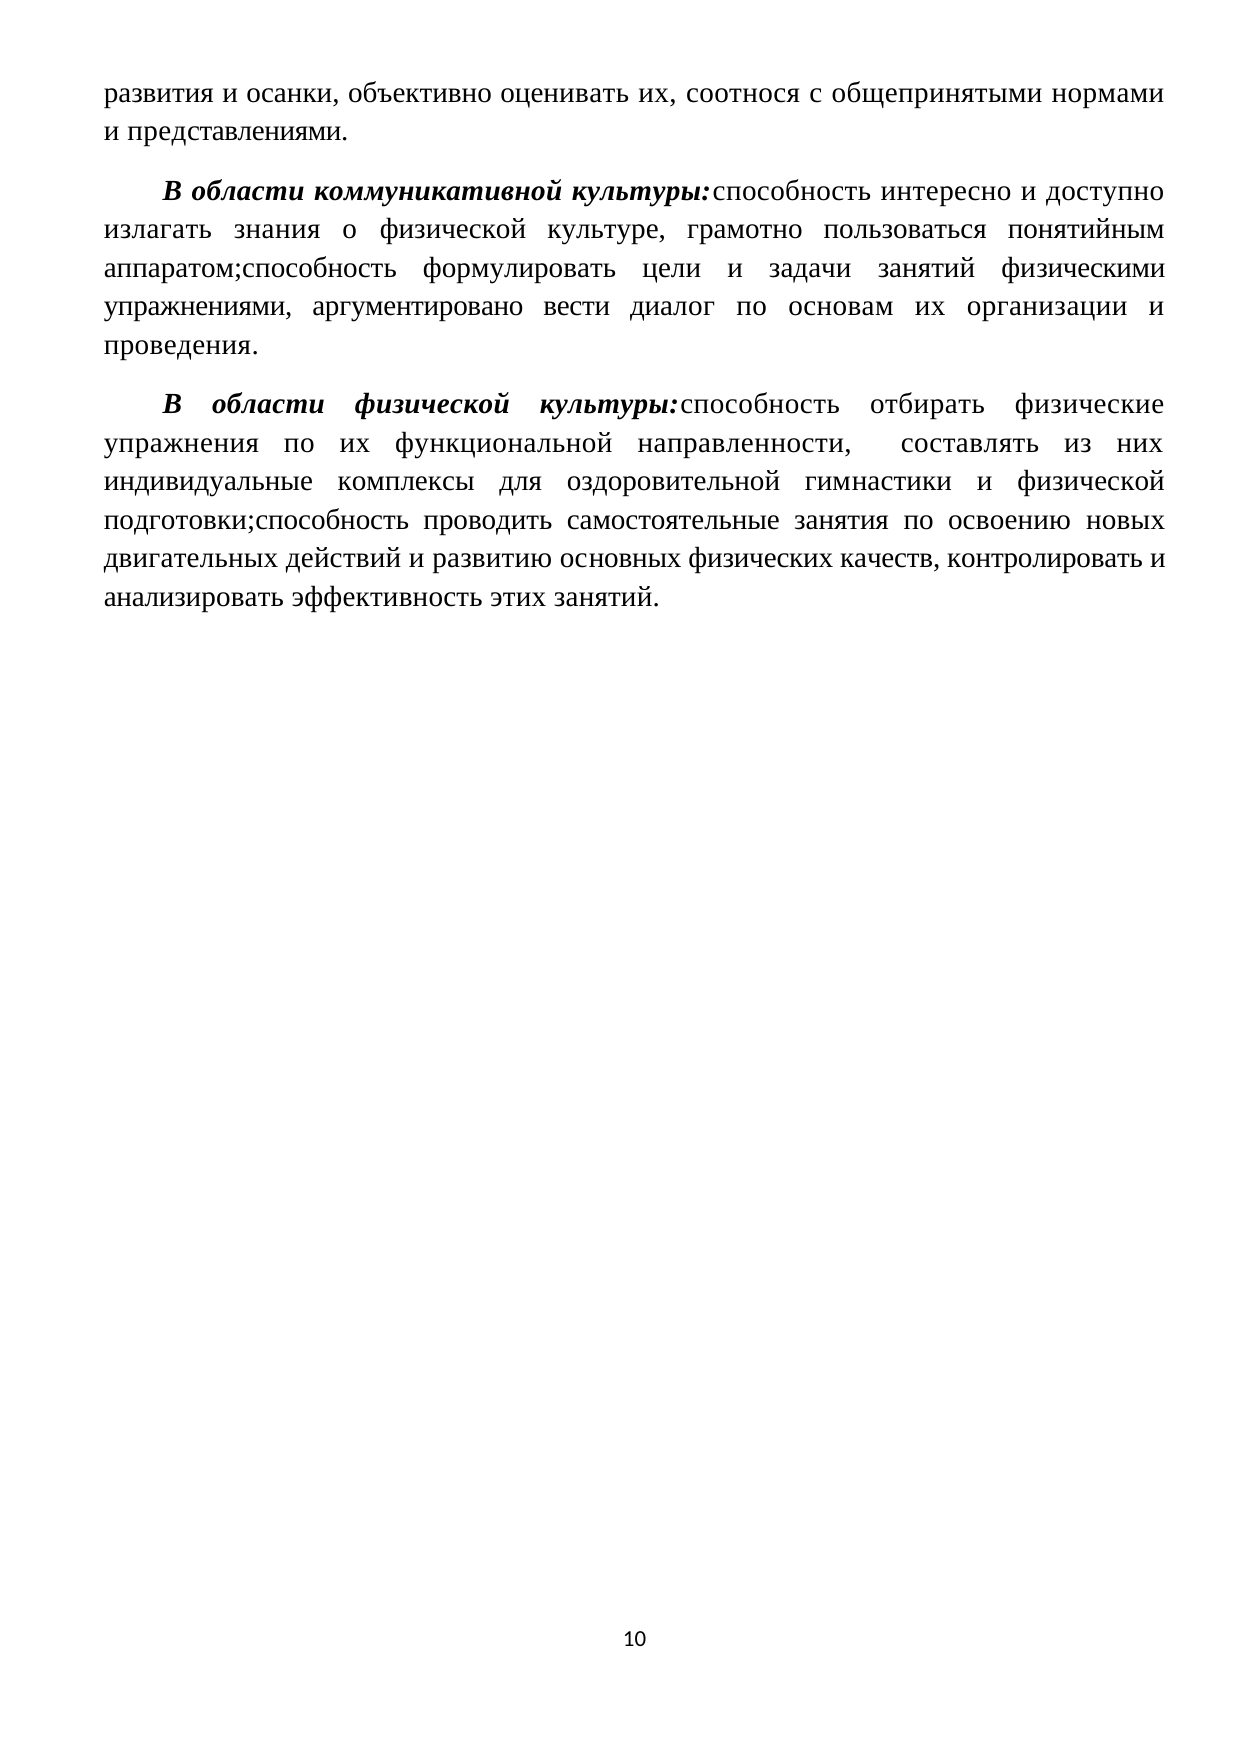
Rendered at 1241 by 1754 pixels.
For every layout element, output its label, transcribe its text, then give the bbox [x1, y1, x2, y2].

text В области коммуникативной культуры:способность интересно и доступно излагать знания о физической культуре, грамотно пользоваться понятийным аппаратом;способность формулировать цели и задачи занятий физическими упражнениями, аргументировано вести диалог по основам их организации и проведения. [103, 173, 1165, 361]
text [103, 75, 1165, 147]
text В области физической культуры:способность отбирать физические упражнения по их функциональной направленности, составлять из них индивидуальные комплексы для оздоровительной гимнастики и физической подготовки;способность проводить самостоятельные занятия по освоению новых двигательных действий и развитию основных физических качеств, контролировать и анализировать эффективность этих занятий. [103, 386, 1165, 613]
